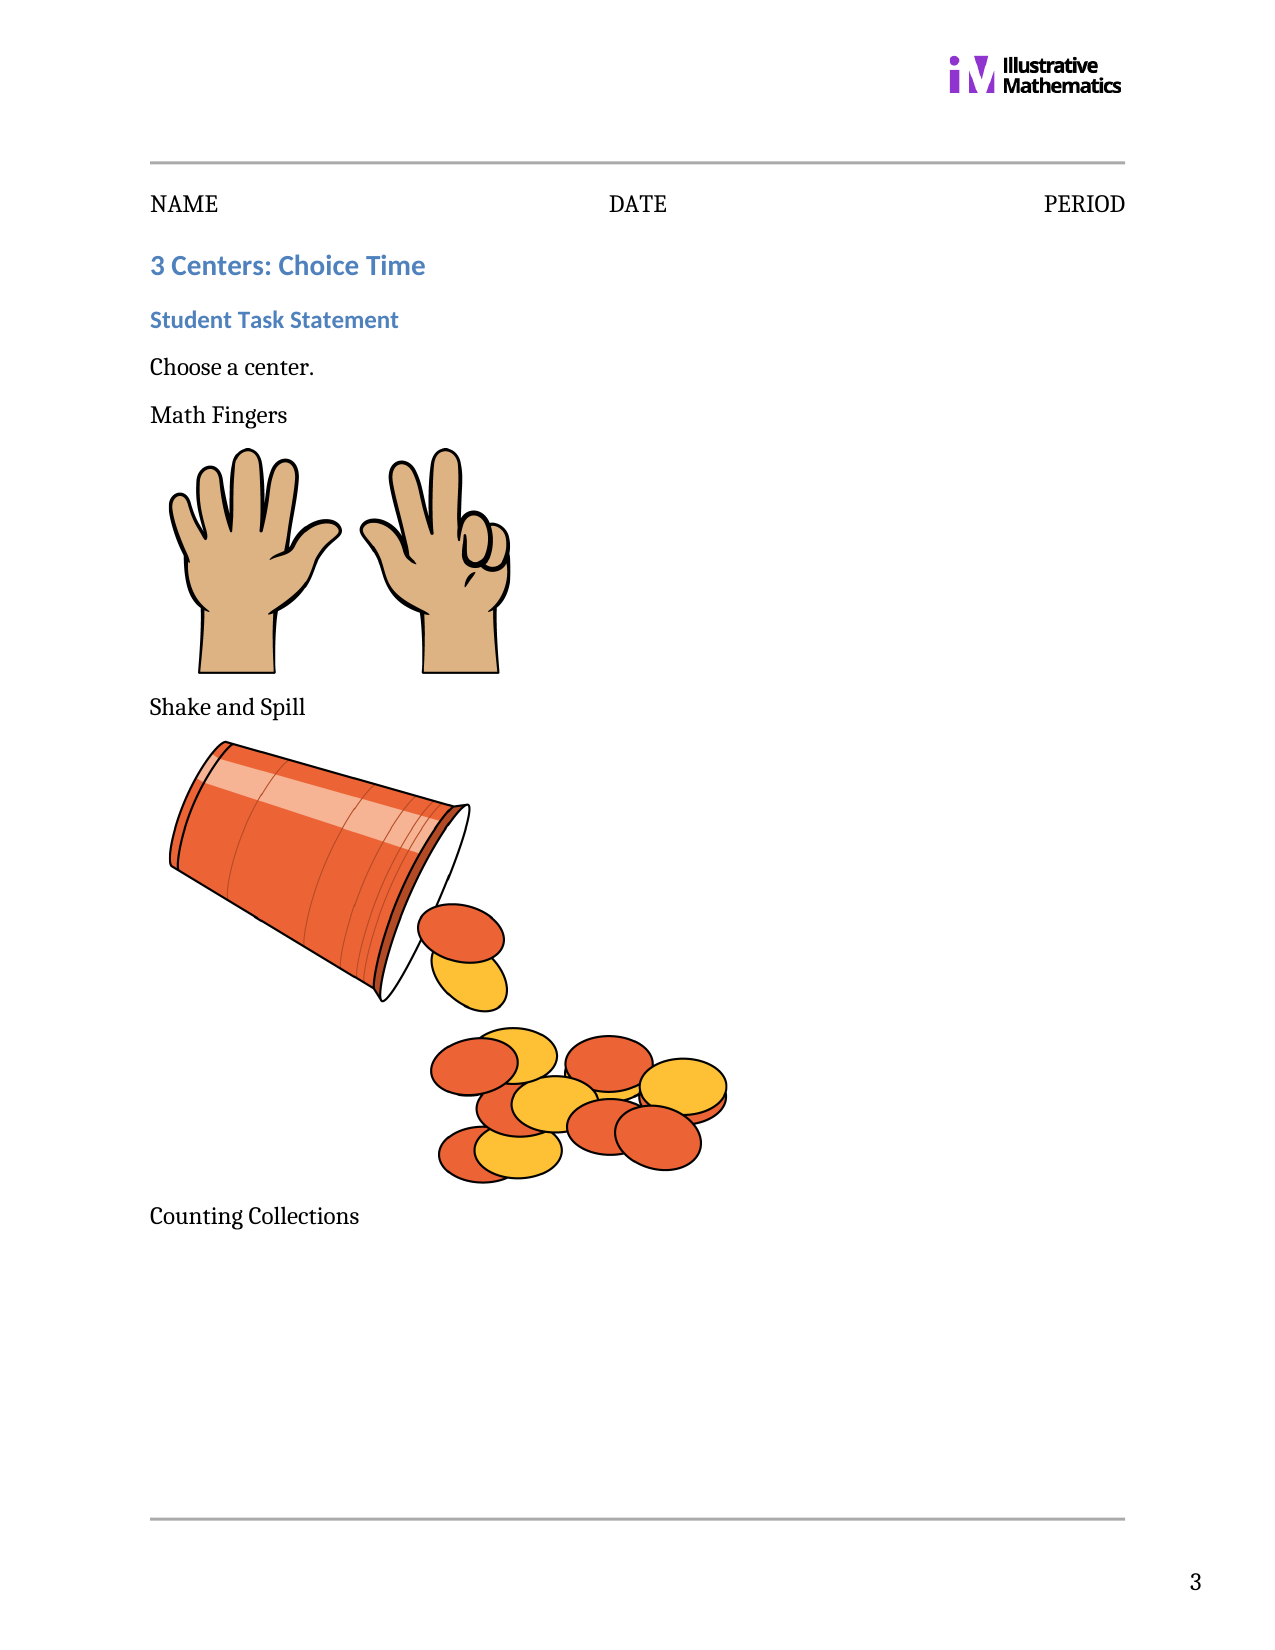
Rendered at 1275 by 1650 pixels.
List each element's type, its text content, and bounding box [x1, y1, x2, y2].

picture [168, 448, 511, 674]
picture [168, 740, 728, 1184]
text Math Fingers [150, 401, 1125, 429]
subtitle Student Task Statement [150, 304, 1125, 334]
text Shake and Spill [150, 693, 1125, 721]
text Choose a center. [150, 353, 1125, 382]
text Counting Collections [150, 1202, 1125, 1231]
subtitle 3 Centers: Choice Time [150, 247, 1125, 283]
picture [949, 55, 1121, 93]
